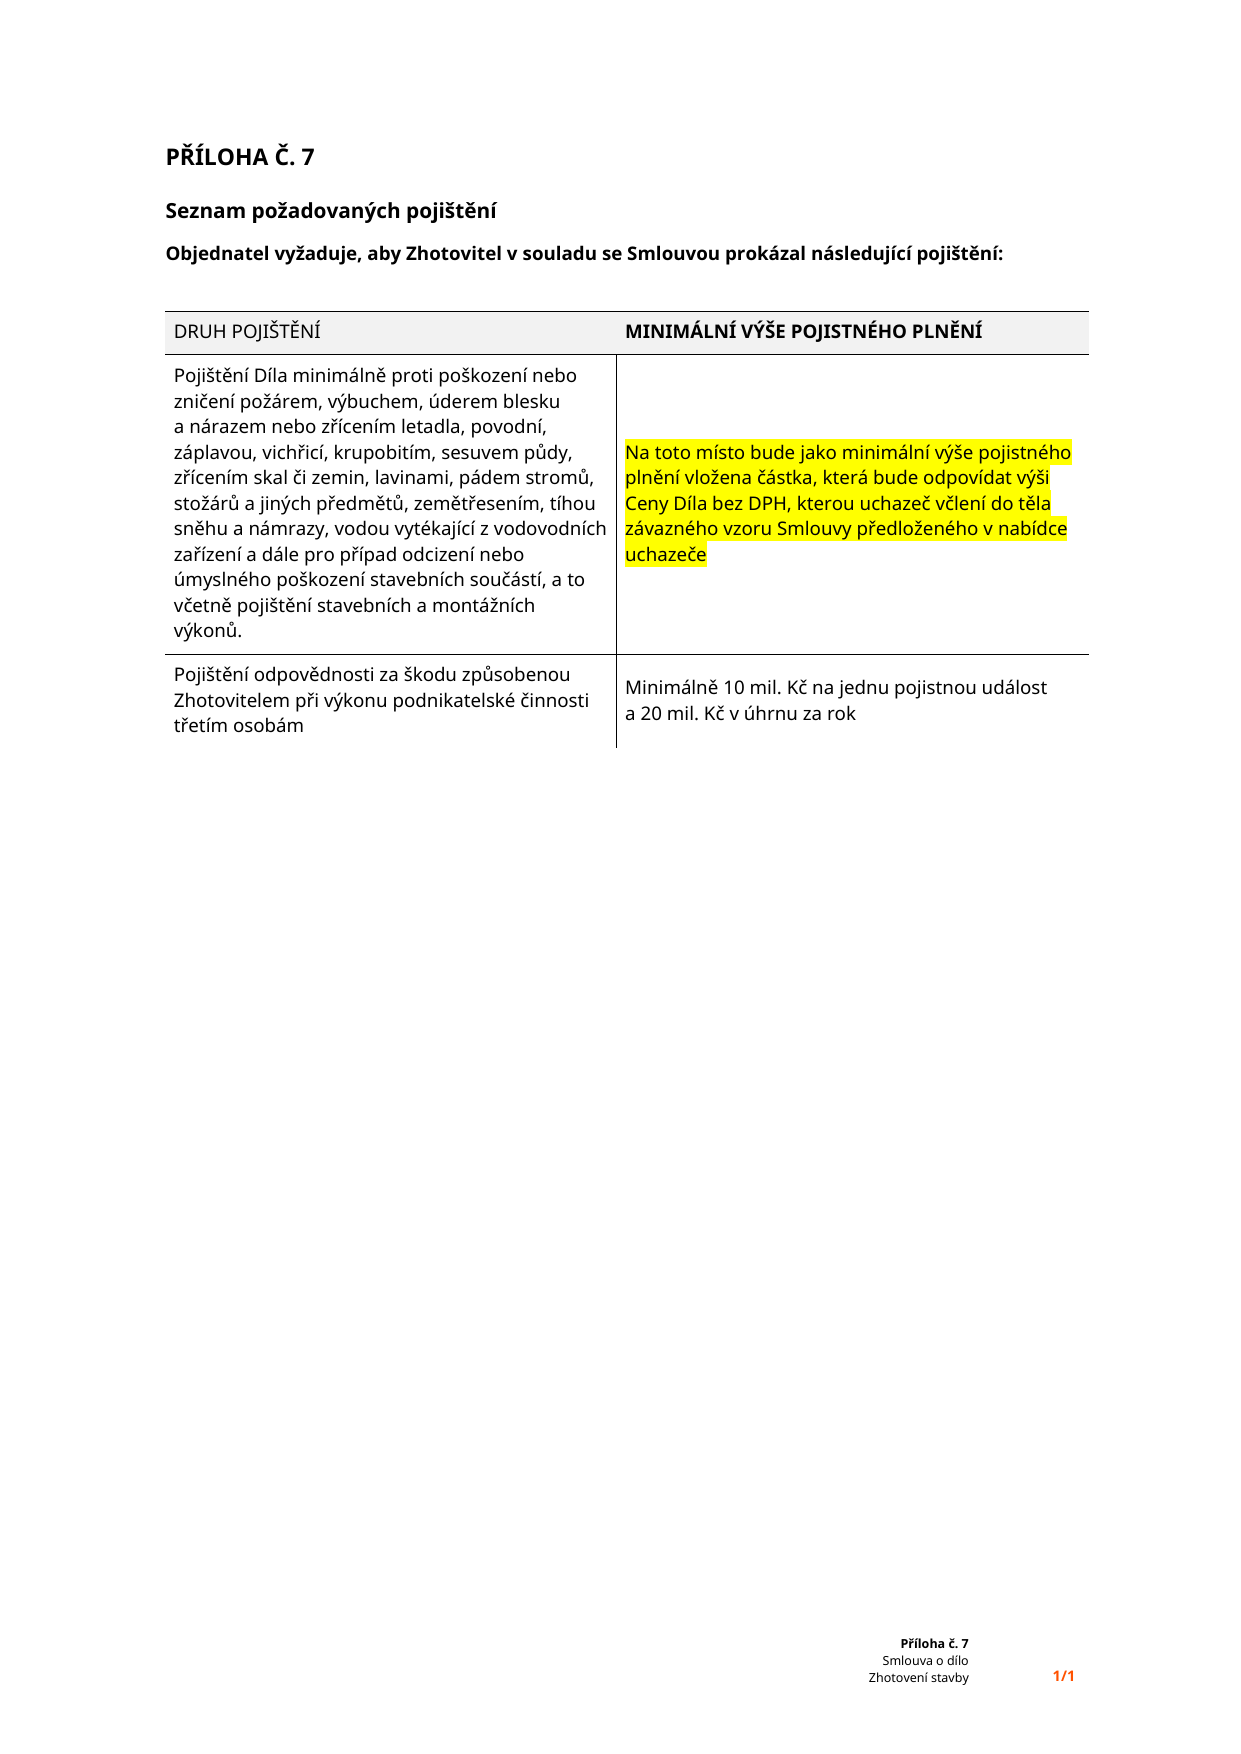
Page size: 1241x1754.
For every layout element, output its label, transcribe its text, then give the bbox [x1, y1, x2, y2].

table_cell Na toto místo bude jako minimální výše pojistného plnění vložena částka, která bude odpovídat výši Ceny Díla bez DPH, kterou uchazeč včlení do těla závazného vzoru Smlouvy předloženého v nabídce uchazeče [617, 355, 1089, 653]
table_header DRUH POJIŠTĚNÍ [165, 312, 617, 354]
table_cell Pojištění Díla minimálně proti poškození nebo zničení požárem, výbuchem, úderem blesku a nárazem nebo zřícením letadla, povodní, záplavou, vichřicí, krupobitím, sesuvem půdy, zřícením skal či zemin, lavinami, pádem stromů, stožárů a jiných předmětů, zemětřesením, tíhou sněhu a námrazy, vodou vytékající z vodovodních zařízení a dále pro případ odcizení nebo úmyslného poškození stavebních součástí, a to včetně pojištění stavebních a montážních výkonů. [165, 355, 616, 653]
table_header MINIMÁLNÍ VÝŠE POJISTNÉHO PLNĚNÍ [617, 312, 1089, 354]
text Seznam požadovaných pojištění [165, 197, 1075, 225]
table_cell Minimálně 10 mil. Kč na jednu pojistnou událost a 20 mil. Kč v úhrnu za rok [617, 655, 1089, 748]
text Příloha č. 7 [165, 141, 1075, 173]
table_cell Pojištění odpovědnosti za škodu způsobenou Zhotovitelem při výkonu podnikatelské činnosti třetím osobám [165, 655, 616, 748]
text Objednatel vyžaduje, aby Zhotovitel v souladu se Smlouvou prokázal následující pojištění: [165, 240, 1075, 266]
